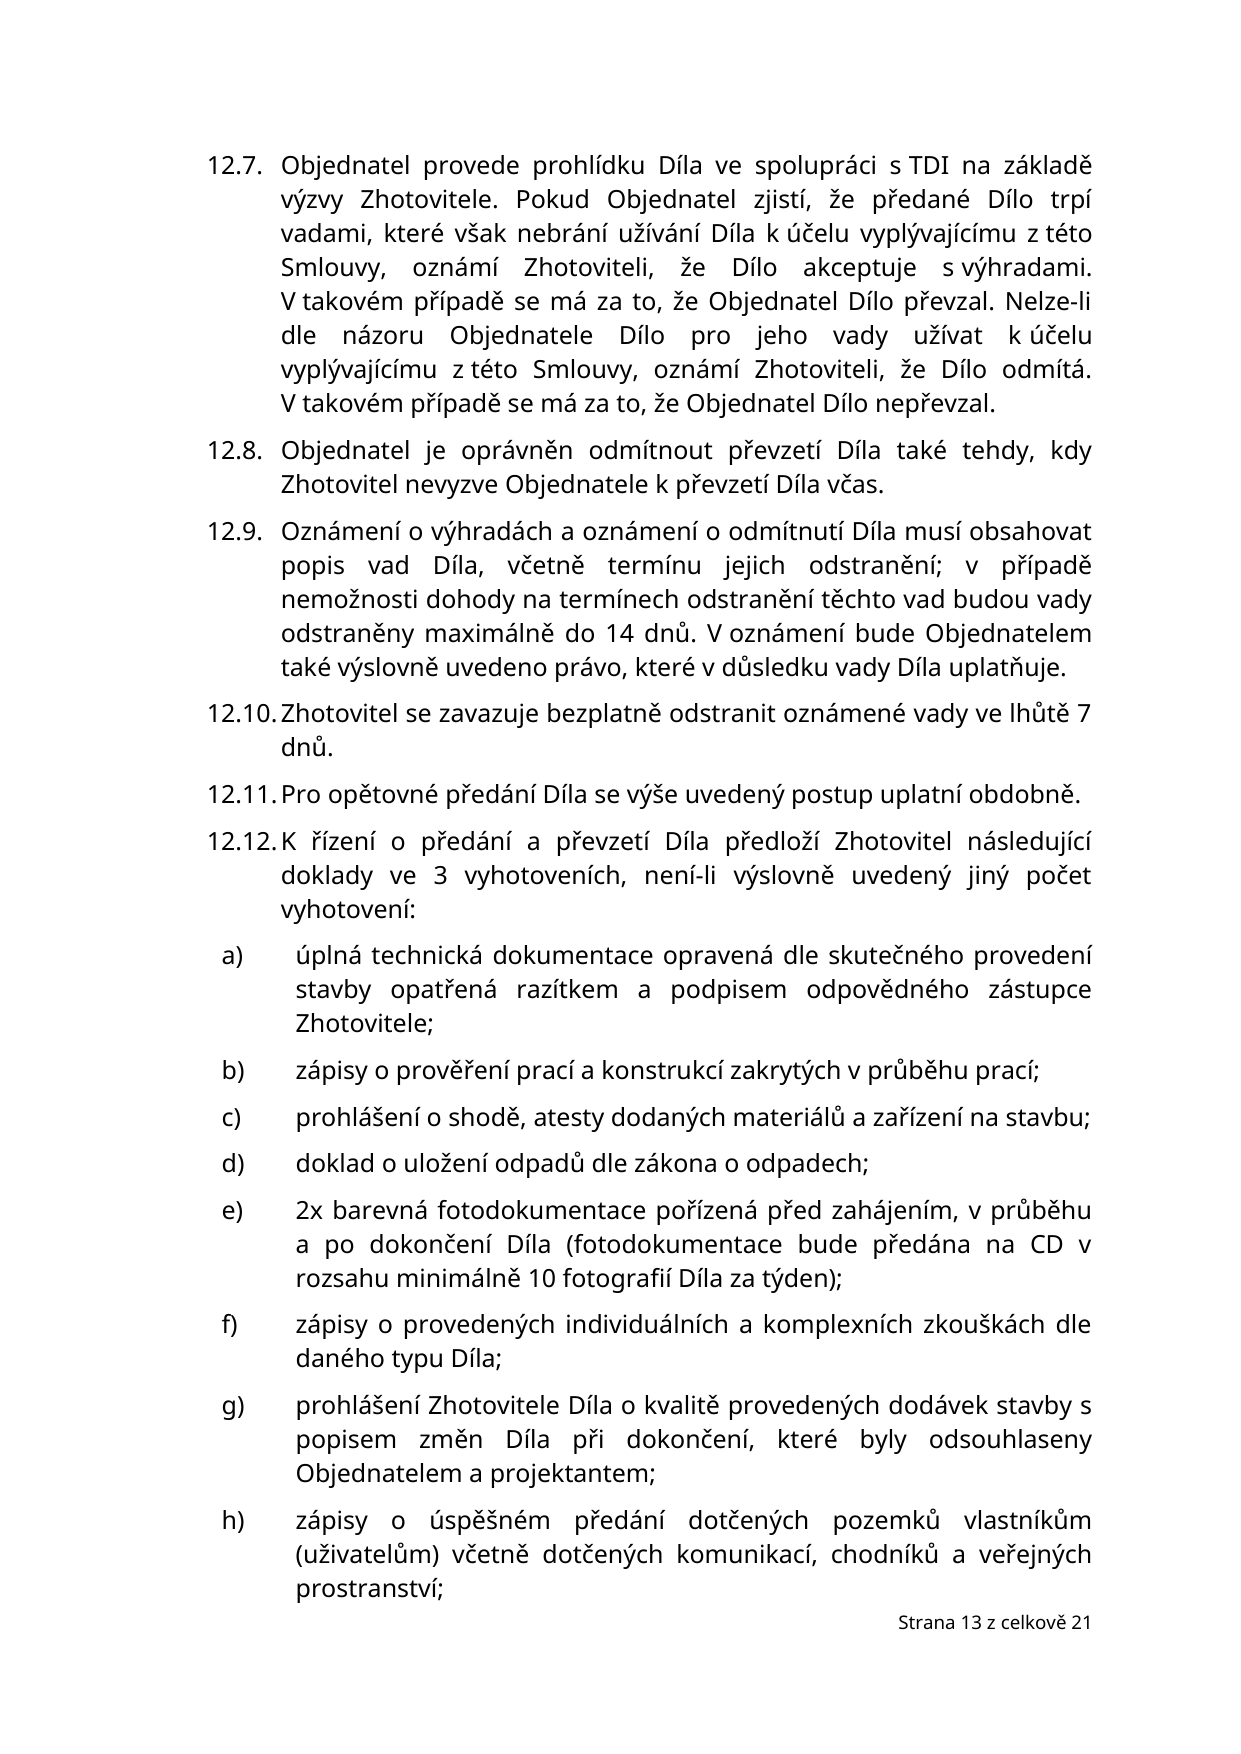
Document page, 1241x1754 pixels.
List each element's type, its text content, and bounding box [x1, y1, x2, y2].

text zápisy o provedených individuálních a komplexních zkouškách dle daného typu Díla; [221, 1307, 1093, 1375]
text 2x barevná fotodokumentace pořízená před zahájením, v průběhu a po dokončení Díla (fotodokumentace bude předána na CD v rozsahu minimálně 10 fotografií Díla za týden); [221, 1192, 1093, 1294]
text prohlášení Zhotovitele Díla o kvalitě provedených dodávek stavby s popisem změn Díla při dokončení, které byly odsouhlaseny Objednatelem a projektantem; [221, 1388, 1093, 1490]
text prohlášení o shodě, atesty dodaných materiálů a zařízení na stavbu; [221, 1099, 1093, 1133]
text zápisy o prověření prací a konstrukcí zakrytých v průběhu prací; [221, 1053, 1093, 1087]
text Zhotovitel se zavazuje bezplatně odstranit oznámené vady ve lhůtě 7 dnů. [207, 696, 1093, 764]
text doklad o uložení odpadů dle zákona o odpadech; [221, 1146, 1093, 1180]
text Objednatel provede prohlídku Díla ve spolupráci s TDI na základě výzvy Zhotovitele. Pokud Objednatel zjistí, že předané Dílo trpí vadami, které však nebrání užívání Díla k účelu vyplývajícímu z této Smlouvy, oznámí Zhotoviteli, že Dílo akceptuje s výhradami. V takovém případě se má za to, že Objednatel Dílo převzal. Nelze-li dle názoru Objednatele Dílo pro jeho vady užívat k účelu vyplývajícímu z této Smlouvy, oznámí Zhotoviteli, že Dílo odmítá. V takovém případě se má za to, že Objednatel Dílo nepřevzal. [207, 148, 1093, 420]
text Pro opětovné předání Díla se výše uvedený postup uplatní obdobně. [207, 777, 1093, 811]
text K řízení o předání a převzetí Díla předloží Zhotovitel následující doklady ve 3 vyhotoveních, není-li výslovně uvedený jiný počet vyhotovení: [207, 823, 1093, 925]
text úplná technická dokumentace opravená dle skutečného provedení stavby opatřená razítkem a podpisem odpovědného zástupce Zhotovitele; [221, 938, 1093, 1040]
text Objednatel je oprávněn odmítnout převzetí Díla také tehdy, kdy Zhotovitel nevyzve Objednatele k převzetí Díla včas. [207, 433, 1093, 501]
text Oznámení o výhradách a oznámení o odmítnutí Díla musí obsahovat popis vad Díla, včetně termínu jejich odstranění; v případě nemožnosti dohody na termínech odstranění těchto vad budou vady odstraněny maximálně do 14 dnů. V oznámení bude Objednatelem také výslovně uvedeno právo, které v důsledku vady Díla uplatňuje. [207, 513, 1093, 683]
text zápisy o úspěšném předání dotčených pozemků vlastníkům (uživatelům) včetně dotčených komunikací, chodníků a veřejných prostranství; [221, 1502, 1093, 1604]
